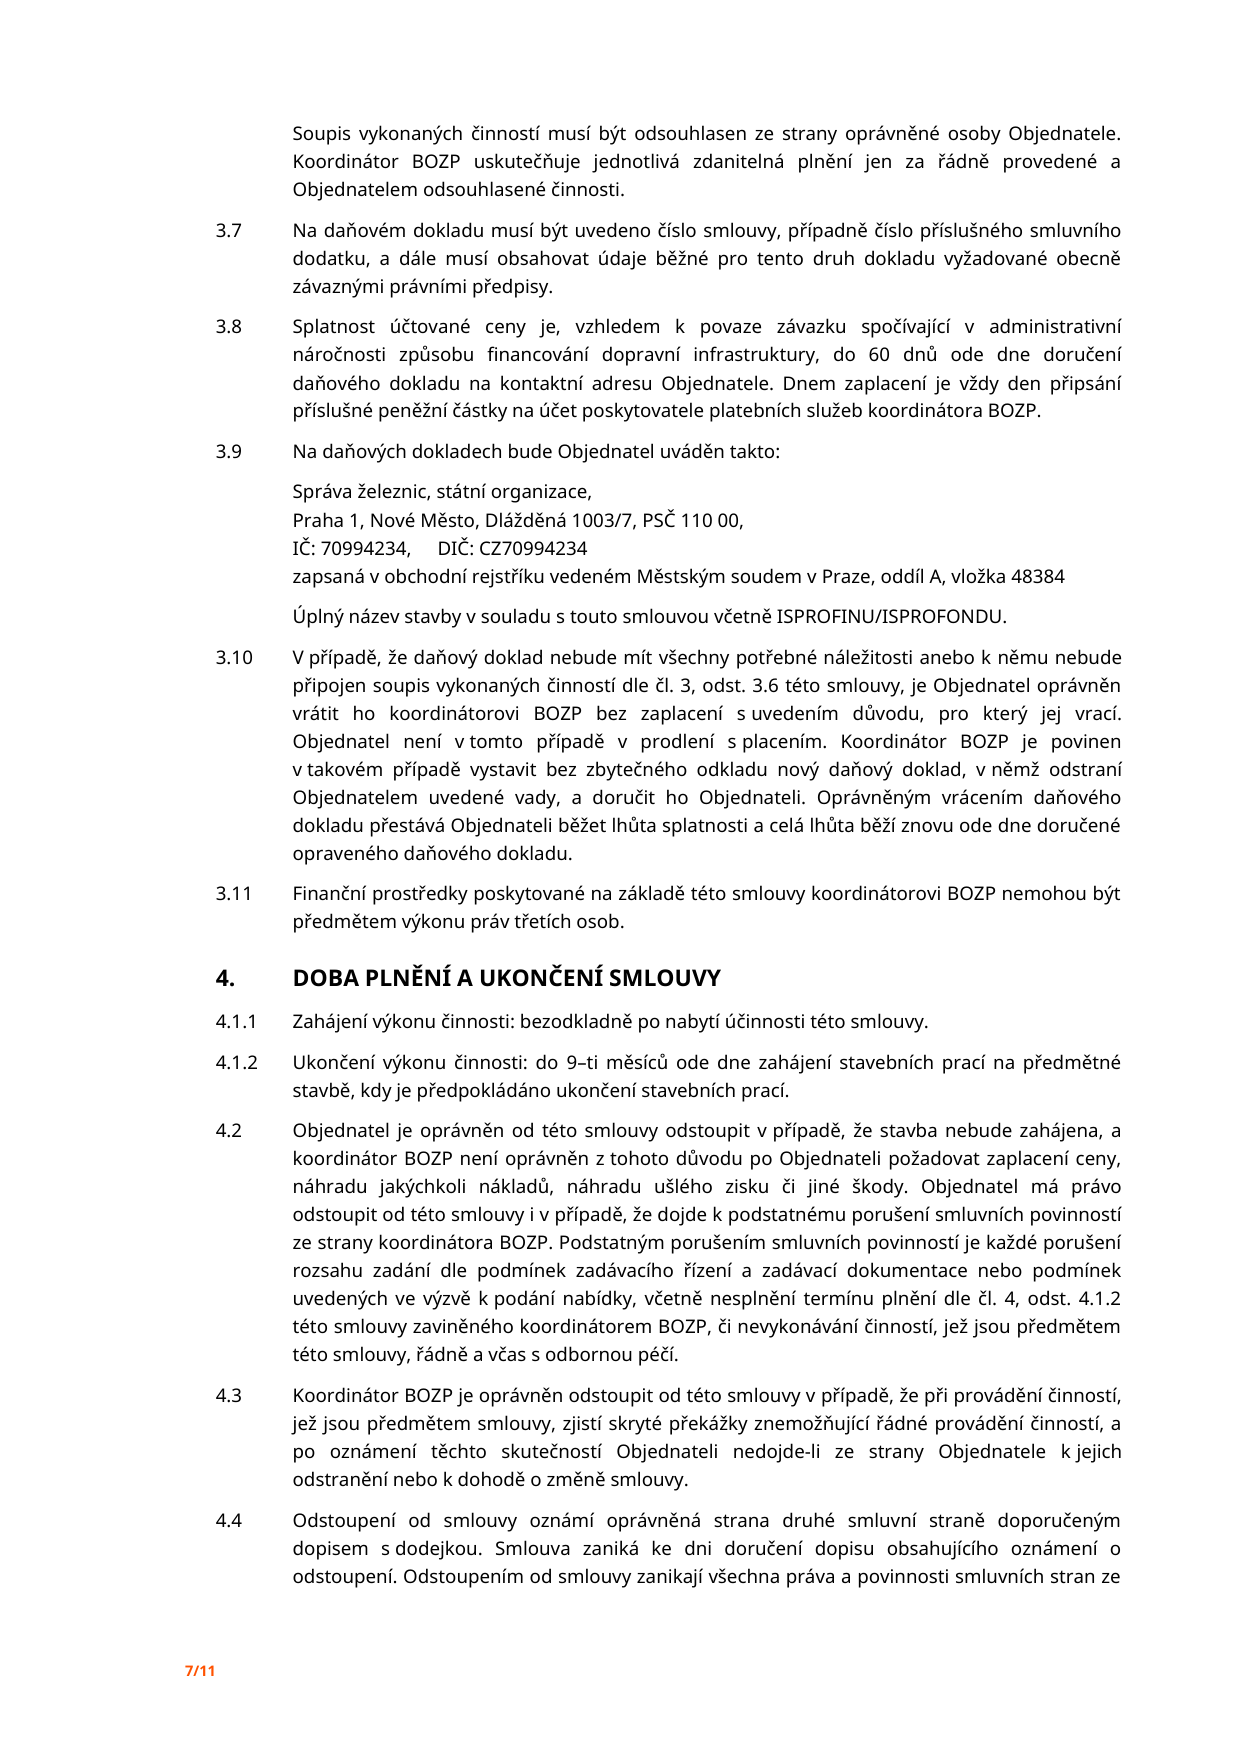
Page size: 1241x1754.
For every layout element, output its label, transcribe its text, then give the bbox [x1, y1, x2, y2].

text Na daňových dokladech bude Objednatel uváděn takto: [216, 438, 1122, 464]
text Úplný název stavby v souladu s touto smlouvou včetně ISPROFINU/ISPROFONDU. [275, 603, 1122, 629]
text Objednatel je oprávněn od této smlouvy odstoupit v případě, že stavba nebude zahájena, a koordinátor BOZP není oprávněn z tohoto důvodu po Objednateli požadovat zaplacení ceny, náhradu jakýchkoli nákladů, náhradu ušlého zisku či jiné škody. Objednatel má právo odstoupit od této smlouvy i v případě, že dojde k podstatnému porušení smluvních povinností ze strany koordinátora BOZP. Podstatným porušením smluvních povinností je každé porušení rozsahu zadání dle podmínek zadávacího řízení a zadávací dokumentace nebo podmínek uvedených ve výzvě k podání nabídky, včetně nesplnění termínu plnění dle čl. 4, odst. 4.1.2 této smlouvy zaviněného koordinátorem BOZP, či nevykonávání činností, jež jsou předmětem této smlouvy, řádně a včas s odbornou péčí. [216, 1118, 1122, 1367]
text IČ: 70994234, DIČ: CZ70994234 [275, 535, 1122, 560]
text Splatnost účtované ceny je, vzhledem k povaze závazku spočívající v administrativní náročnosti způsobu financování dopravní infrastruktury, do 60 dnů ode dne doručení daňového dokladu na kontaktní adresu Objednatele. Dnem zaplacení je vždy den připsání příslušné peněžní částky na účet poskytovatele platebních služeb koordinátora BOZP. [216, 314, 1122, 423]
text DOBA PLNĚNÍ A UKONČENÍ SMLOUVY [216, 962, 1122, 993]
text zapsaná v obchodní rejstříku vedeném Městským soudem v Praze, oddíl A, vložka 48384 [289, 563, 1122, 588]
text Správa železnic, státní organizace, [275, 479, 1122, 504]
text V případě, že daňový doklad nebude mít všechny potřebné náležitosti anebo k němu nebude připojen soupis vykonaných činností dle čl. 3, odst. 3.6 této smlouvy, je Objednatel oprávněn vrátit ho koordinátorovi BOZP bez zaplacení s uvedením důvodu, pro který jej vrací. Objednatel není v tomto případě v prodlení s placením. Koordinátor BOZP je povinen v takovém případě vystavit bez zbytečného odkladu nový daňový doklad, v němž odstraní Objednatelem uvedené vady, a doručit ho Objednateli. Oprávněným vrácením daňového dokladu přestává Objednateli běžet lhůta splatnosti a celá lhůta běží znovu ode dne doručené opraveného daňového dokladu. [216, 644, 1122, 866]
text Praha 1, Nové Město, Dlážděná 1003/7, PSČ 110 00, [275, 507, 1122, 532]
text Zahájení výkonu činnosti: bezodkladně po nabytí účinnosti této smlouvy. [216, 1008, 1122, 1034]
text Na daňovém dokladu musí být uvedeno číslo smlouvy, případně číslo příslušného smluvního dodatku, a dále musí obsahovat údaje běžné pro tento druh dokladu vyžadované obecně závaznými právními předpisy. [216, 217, 1122, 299]
text Ukončení výkonu činnosti: do 9–ti měsíců ode dne zahájení stavebních prací na předmětné stavbě, kdy je předpokládáno ukončení stavebních prací. [216, 1049, 1122, 1103]
text Finanční prostředky poskytované na základě této smlouvy koordinátorovi BOZP nemohou být předmětem výkonu práv třetích osob. [216, 881, 1122, 934]
text Koordinátor BOZP je oprávněn odstoupit od této smlouvy v případě, že při provádění činností, jež jsou předmětem smlouvy, zjistí skryté překážky znemožňující řádné provádění činností, a po oznámení těchto skutečností Objednateli nedojde-li ze strany Objednatele k jejich odstranění nebo k dohodě o změně smlouvy. [216, 1382, 1122, 1492]
